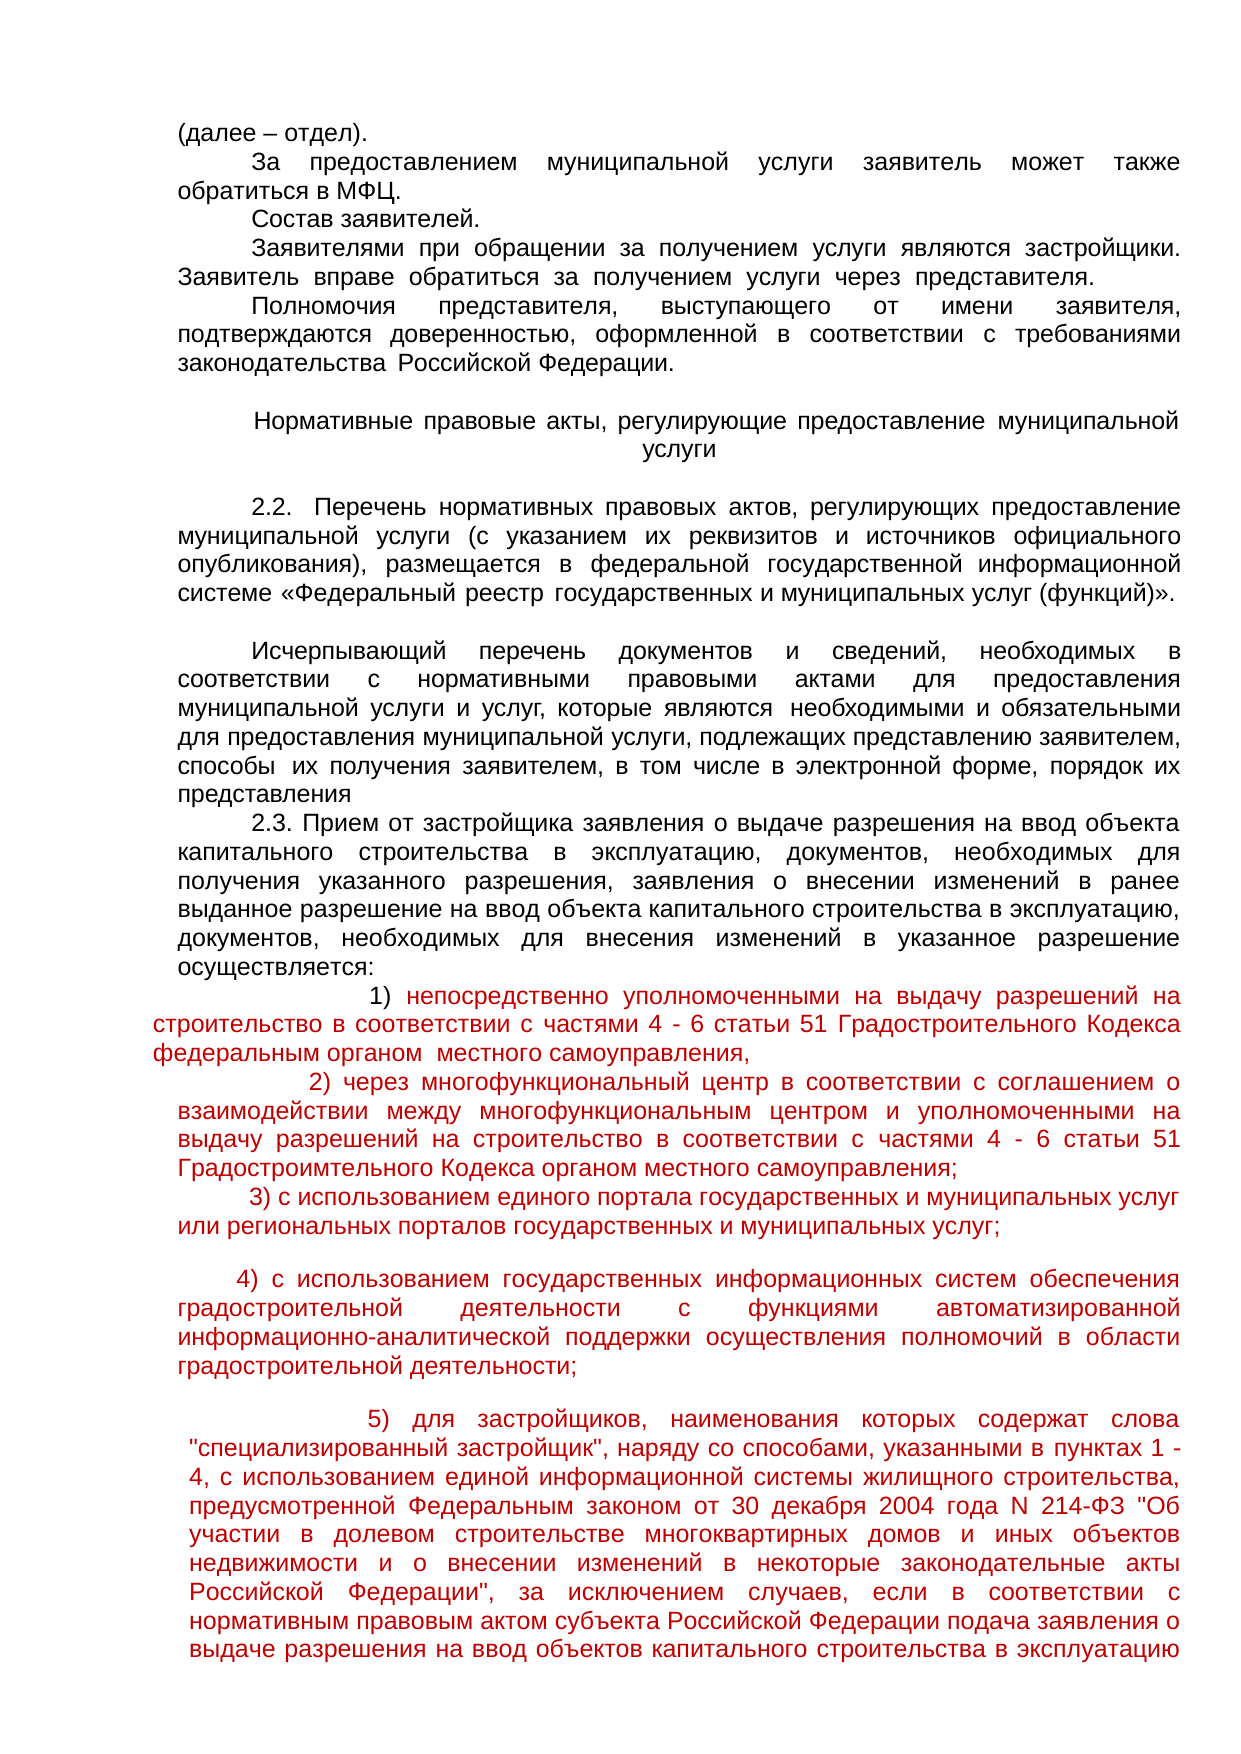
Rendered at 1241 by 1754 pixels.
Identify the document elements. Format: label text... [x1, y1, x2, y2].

list Перечень нормативных правовых актов, регулирующих предоставление муниципальной услуги (с указанием их реквизитов и источников официального опубликования), размещается в федеральной государственной информационной системе «Федеральный реестр государственных и муниципальных услуг (функций)». [177, 492, 1181, 607]
text 2.3. Прием от застройщика заявления о выдаче разрешения на ввод объекта капитального строительства в эксплуатацию, документов, необходимых для получения указанного разрешения, заявления о внесении изменений в ранее выданное разрешение на ввод объекта капитального строительства в эксплуатацию, документов, необходимых для внесения изменений в указанное разрешение осуществляется: [177, 808, 1181, 981]
text Заявителями при обращении за получением услуги являются застройщики. Заявитель вправе обратиться за получением услуги через представителя. [177, 233, 1181, 291]
text Полномочия представителя, выступающего от имени заявителя, подтверждаются доверенностью, оформленной в соответствии с требованиями законодательства Российской Федерации. [177, 291, 1181, 377]
text 4) с использованием государственных информационных систем обеспечения градостроительной деятельности с функциями автоматизированной информационно-аналитической поддержки осуществления полномочий в области градостроительной деятельности; [177, 1264, 1181, 1379]
list 3) с использованием единого портала государственных и муниципальных услуг или региональных порталов государственных и муниципальных услуг; [166, 1182, 1181, 1239]
subtitle Нормативные правовые акты, регулирующие предоставление муниципальной услуги [177, 406, 1181, 463]
text 1) непосредственно уполномоченными на выдачу разрешений на строительство в соответствии с частями 4 - 6 статьи 51 Градостроительного Кодекса федеральным органом местного самоуправления, [153, 981, 1181, 1067]
text Состав заявителей. [177, 204, 1181, 233]
text 2) через многофункциональный центр в соответствии с соглашением о взаимодействии между многофункциональным центром и уполномоченными на выдачу разрешений на строительство в соответствии с частями 4 - 6 статьи 51 Градостроимтельного Кодекса органом местного самоуправления; [177, 1067, 1181, 1182]
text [177, 118, 1181, 147]
subtitle Исчерпывающий перечень документов и сведений, необходимых в соответствии с нормативными правовыми актами для предоставления муниципальной услуги и услуг, которые являются необходимыми и обязательными для предоставления муниципальной услуги, подлежащих представлению заявителем, способы их получения заявителем, в том числе в электронной форме, порядок их представления [177, 636, 1181, 808]
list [189, 1404, 1181, 1663]
text За предоставлением муниципальной услуги заявитель может также обратиться в МФЦ. [177, 147, 1181, 204]
